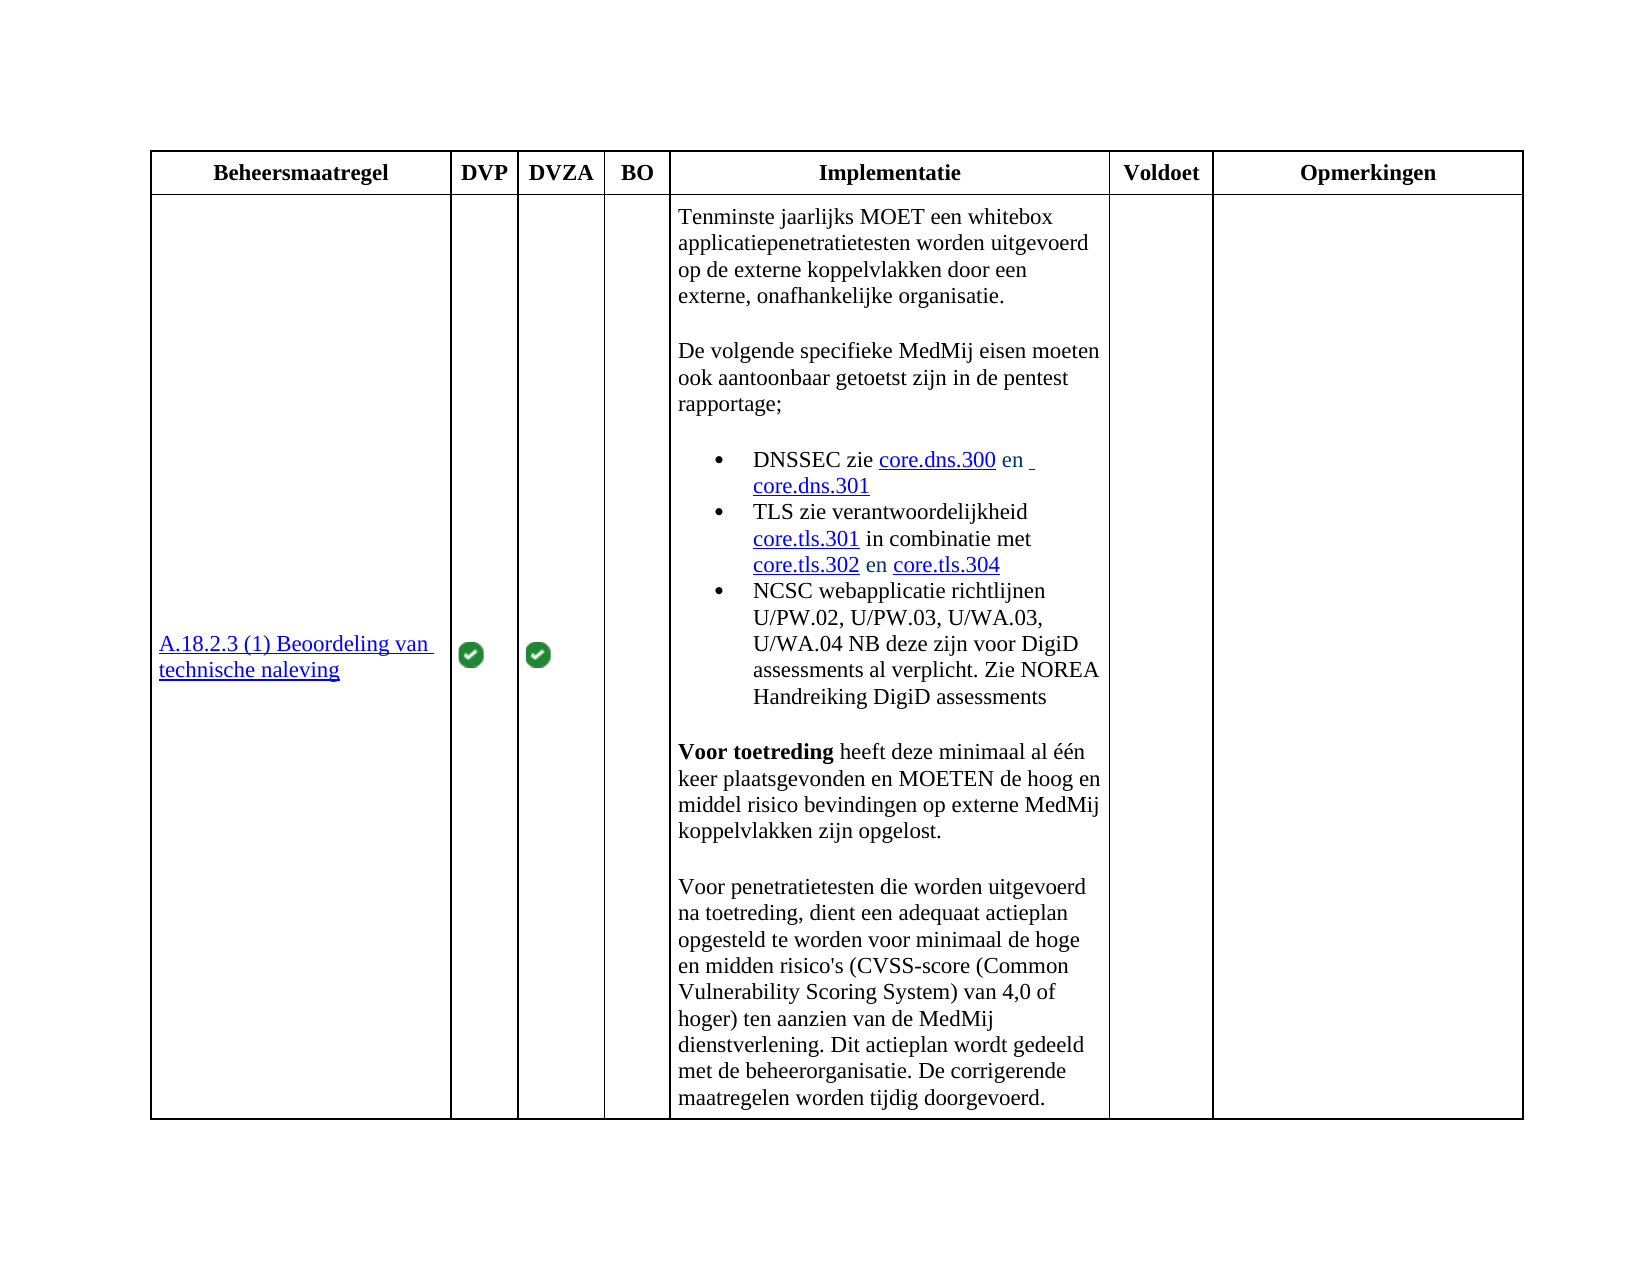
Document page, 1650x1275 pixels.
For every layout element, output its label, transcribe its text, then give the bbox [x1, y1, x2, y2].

table_header BO [605, 152, 669, 193]
table_header DVP [452, 152, 517, 193]
table_cell [1214, 195, 1522, 1118]
table_cell Tenminste jaarlijks MOET een whitebox applicatiepenetratietesten worden uitgevoerd op de externe koppelvlakken door een externe, onafhankelijke organisatie. De volgende specifieke MedMij eisen moeten ook aantoonbaar getoetst zijn in de pentest rapportage; DNSSEC zie core.dns.300 en core.dns.301 TLS zie verantwoordelijkheid core.tls.301 in combinatie met core.tls.302 en core.tls.304 NCSC webapplicatie richtlijnen U/PW.02, U/PW.03, U/WA.03, U/WA.04 NB deze zijn voor DigiD assessments al verplicht. Zie NOREA Handreiking DigiD assessments Voor toetreding heeft deze minimaal al één keer plaatsgevonden en MOETEN de hoog en middel risico bevindingen op externe MedMij koppelvlakken zijn opgelost. Voor penetratietesten die worden uitgevoerd na toetreding, dient een adequaat actieplan opgesteld te worden voor minimaal de hoge en midden risico's (CVSS-score (Common Vulnerability Scoring System) van 4,0 of hoger) ten aanzien van de MedMij dienstverlening. Dit actieplan wordt gedeeld met de beheerorganisatie. De corrigerende maatregelen worden tijdig doorgevoerd. [671, 195, 1109, 1118]
table_header Voldoet [1110, 152, 1212, 193]
table_header Opmerkingen [1214, 152, 1522, 193]
table_header Implementatie [671, 152, 1109, 193]
table_cell [1110, 195, 1212, 1118]
table_header DVZA [519, 152, 604, 193]
table_cell A.18.2.3 (1) Beoordeling van technische naleving [152, 195, 450, 1118]
table_cell [519, 195, 604, 1118]
table_header Beheersmaatregel [152, 152, 450, 193]
table_cell [605, 195, 669, 1118]
table_cell [452, 195, 517, 1118]
